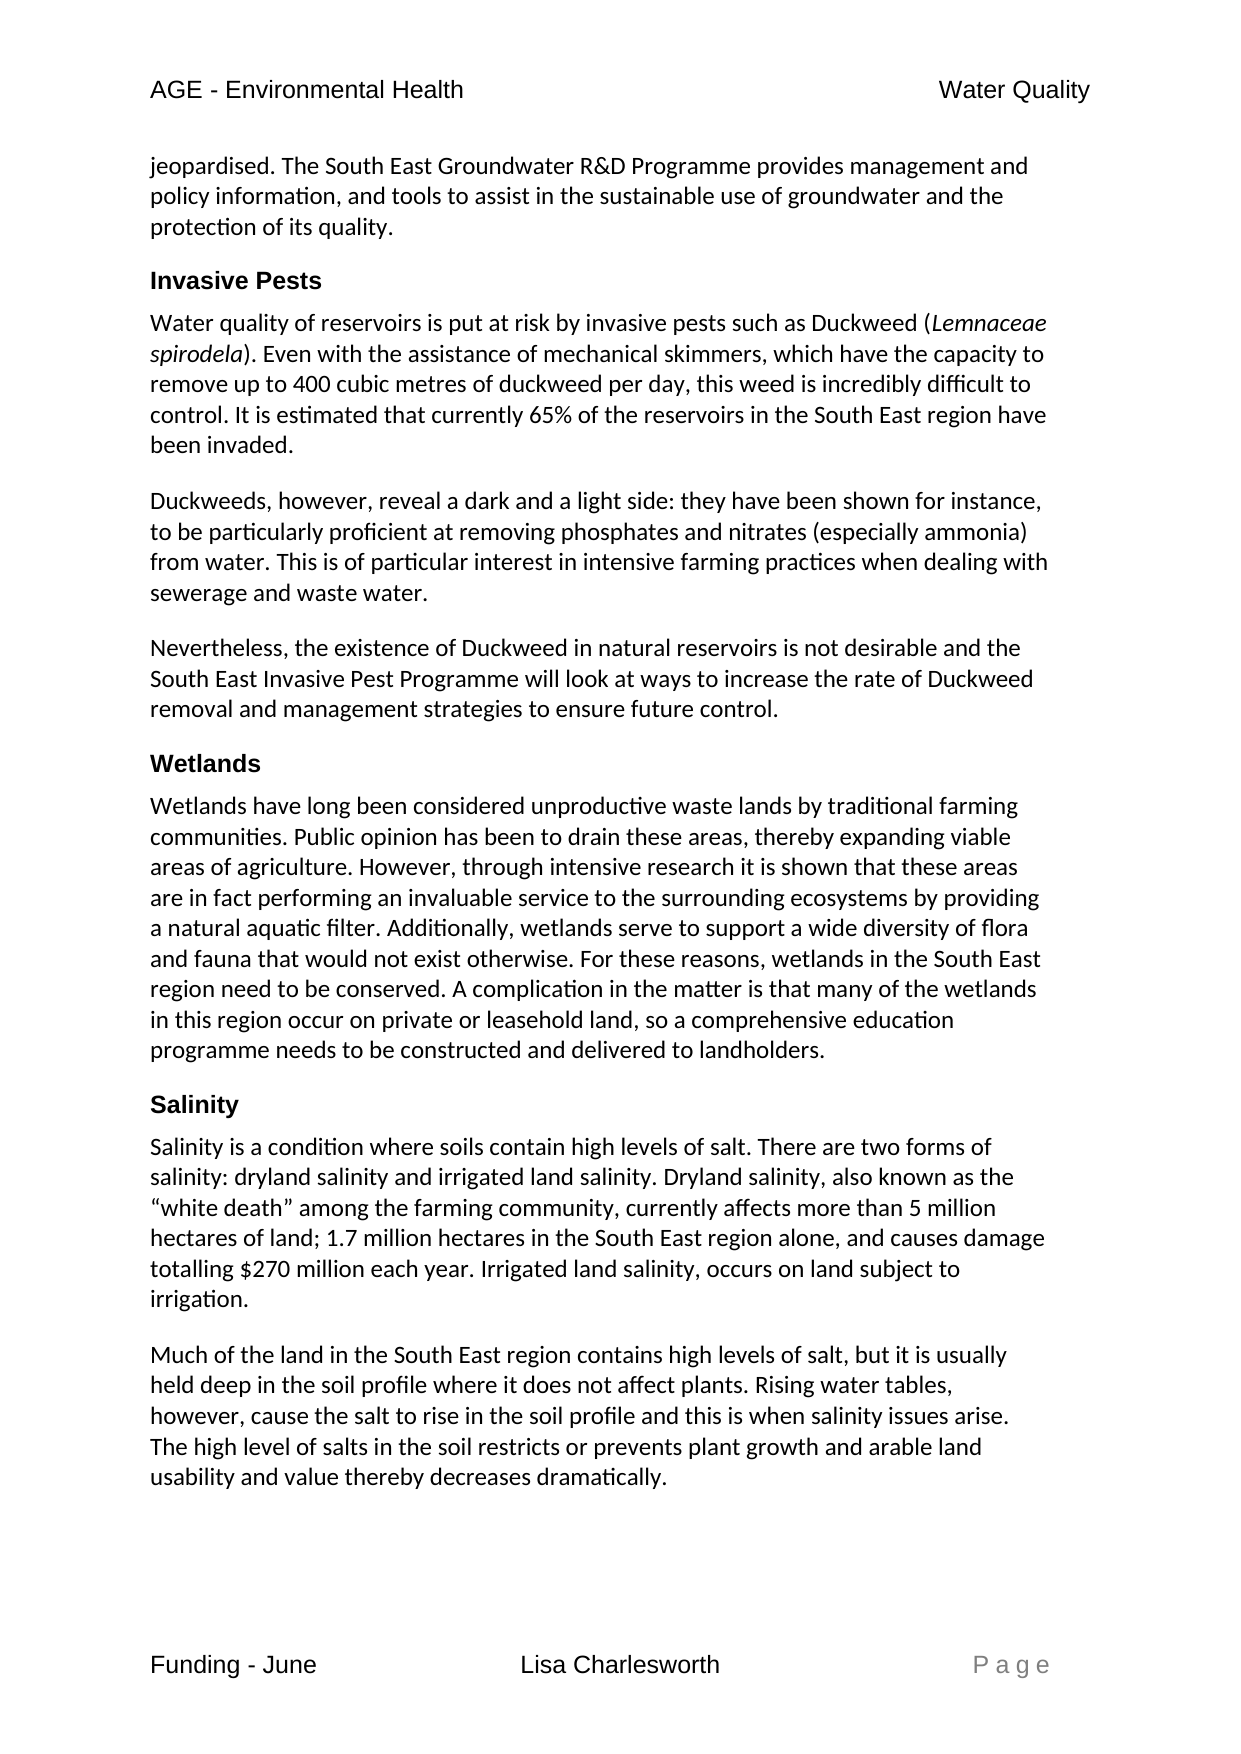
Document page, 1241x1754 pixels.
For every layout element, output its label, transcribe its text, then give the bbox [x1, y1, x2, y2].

text Water quality of reservoirs is put at risk by invasive pests such as Duckweed (Lemnaceae spirodela). Even with the assistance of mechanical skimmers, which have the capacity to remove up to 400 cubic metres of duckweed per day, this weed is incredibly difficult to control. It is estimated that currently 65% of the reservoirs in the South East region have been invaded. [150, 308, 1051, 460]
subtitle Wetlands [150, 749, 1051, 778]
text Nevertheless, the existence of Duckweed in natural reservoirs is not desirable and the South East Invasive Pest Programme will look at ways to increase the rate of Duckweed removal and management strategies to ensure future control. [150, 632, 1051, 724]
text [150, 150, 1051, 241]
text Duckweeds, however, reveal a dark and a light side: they have been shown for instance, to be particularly proficient at removing phosphates and nitrates (especially ammonia) from water. This is of particular interest in intensive farming practices when dealing with sewerage and waste water. [150, 485, 1051, 607]
text Wetlands have long been considered unproductive waste lands by traditional farming communities. Public opinion has been to drain these areas, thereby expanding viable areas of agriculture. However, through intensive research it is shown that these areas are in fact performing an invaluable service to the surrounding ecosystems by providing a natural aquatic filter. Additionally, wetlands serve to support a wide diversity of flora and fauna that would not exist otherwise. For these reasons, wetlands in the South East region need to be conserved. A complication in the matter is that many of the wetlands in this region occur on private or leasehold land, so a comprehensive education programme needs to be constructed and delivered to landholders. [150, 790, 1051, 1065]
subtitle Invasive Pests [150, 266, 1051, 295]
subtitle Salinity [150, 1090, 1051, 1118]
text Much of the land in the South East region contains high levels of salt, but it is usually held deep in the soil profile where it does not affect plants. Rising water tables, however, cause the salt to rise in the soil profile and this is when salinity issues arise. The high level of salts in the soil restricts or prevents plant growth and arable land usability and value thereby decreases dramatically. [150, 1339, 1051, 1492]
text Salinity is a condition where soils contain high levels of salt. There are two forms of salinity: dryland salinity and irrigated land salinity. Dryland salinity, also known as the “white death” among the farming community, currently affects more than 5 million hectares of land; 1.7 million hectares in the South East region alone, and causes damage totalling $270 million each year. Irrigated land salinity, occurs on land subject to irrigation. [150, 1131, 1051, 1314]
